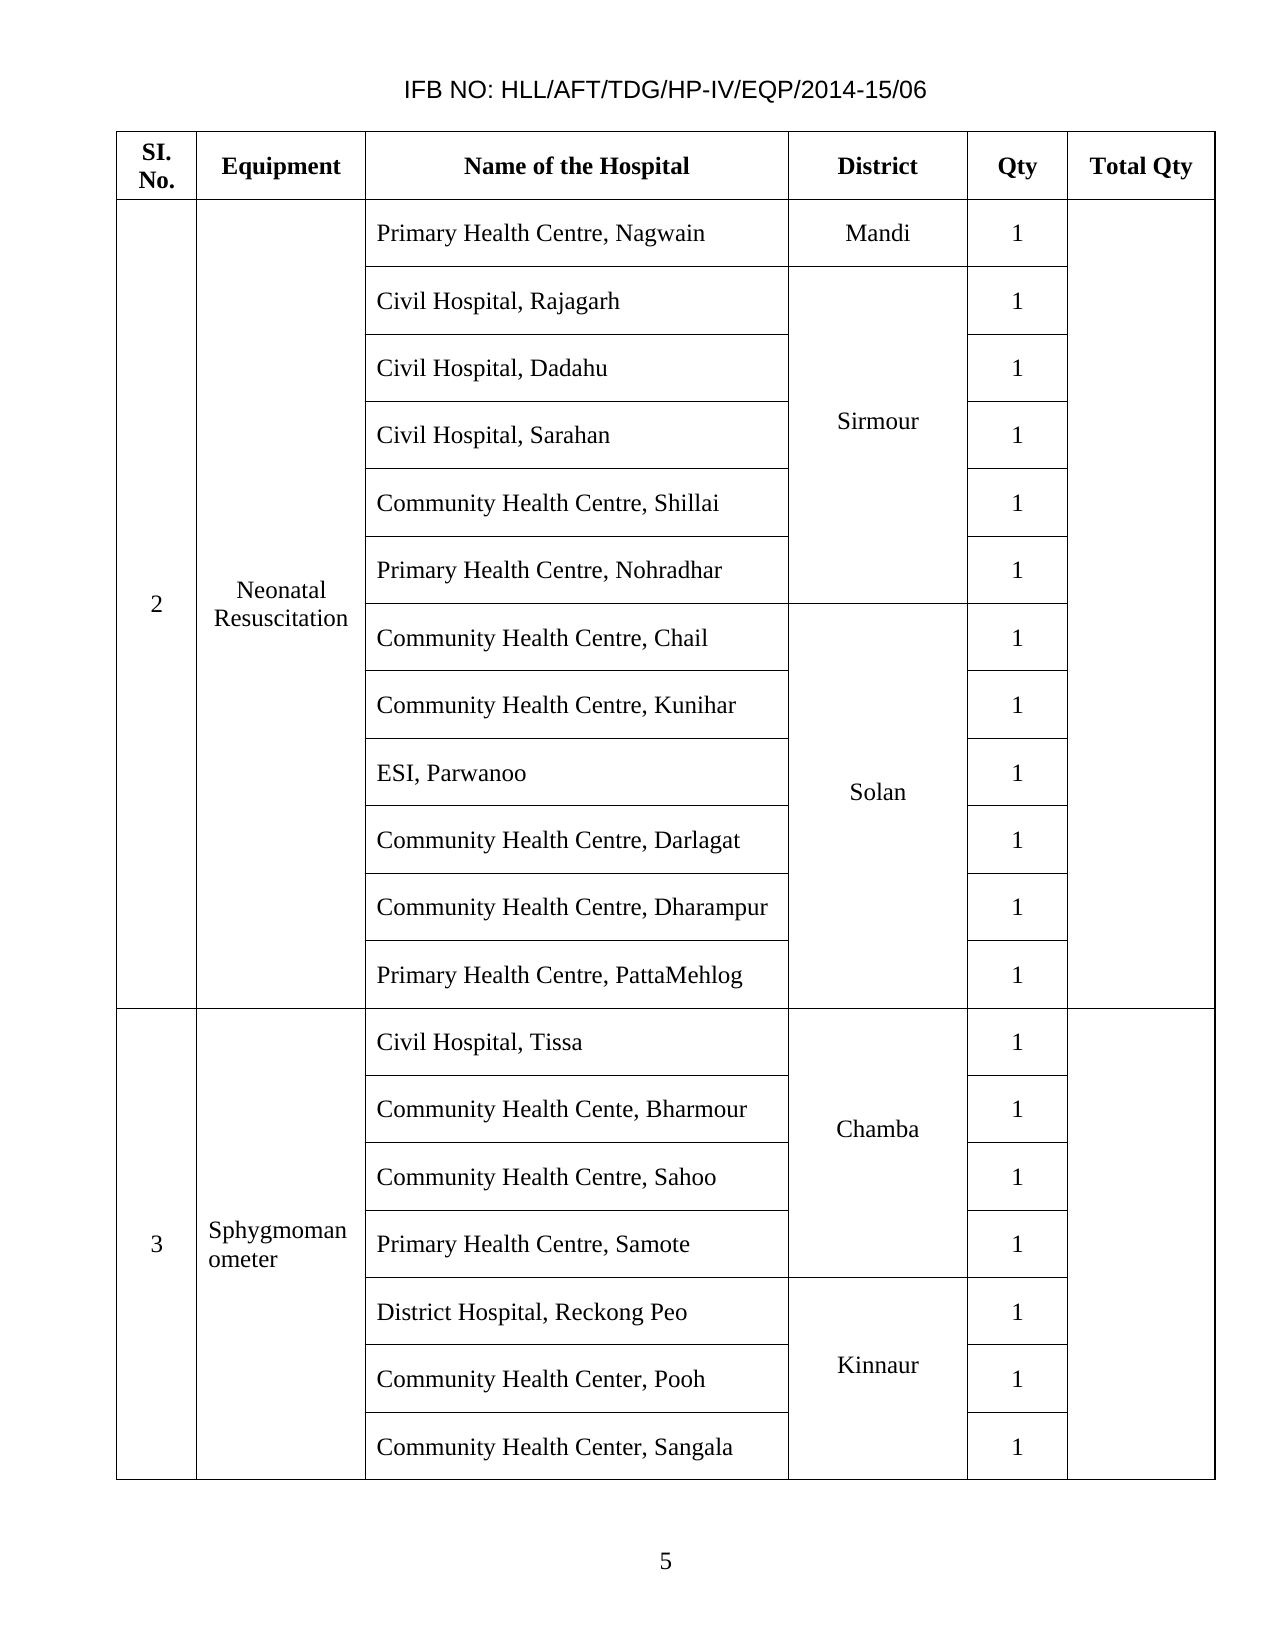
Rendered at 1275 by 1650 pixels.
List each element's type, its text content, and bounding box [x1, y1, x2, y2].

table_cell 1 [968, 1009, 1067, 1075]
table_cell Sirmour [789, 267, 967, 603]
table_cell 2 [117, 200, 196, 1007]
table_cell 1 [968, 1211, 1067, 1277]
table_cell Mandi [789, 200, 967, 266]
table_header Equipment [197, 132, 365, 199]
table_cell Primary Health Centre, PattaMehlog [366, 941, 788, 1007]
table_cell Community Health Centre, Shillai [366, 469, 788, 536]
table_cell [1068, 200, 1214, 1007]
table_cell Civil Hospital, Sarahan [366, 402, 788, 468]
table_cell Sphygmoman ometer [197, 1009, 365, 1479]
table_cell 3 [117, 1009, 196, 1479]
table_cell 1 [968, 402, 1067, 468]
table_cell [1068, 1009, 1214, 1479]
table_cell Community Health Centre, Dharampur [366, 874, 788, 940]
table_cell Primary Health Centre, Nohradhar [366, 537, 788, 603]
table_cell Community Health Center, Sangala [366, 1413, 788, 1479]
table_cell 1 [968, 604, 1067, 670]
table_cell Primary Health Centre, Samote [366, 1211, 788, 1277]
table_cell Chamba [789, 1009, 967, 1277]
table_cell Solan [789, 604, 967, 1007]
table_cell Civil Hospital, Rajagarh [366, 267, 788, 333]
table_cell 1 [968, 267, 1067, 333]
table_cell 1 [968, 671, 1067, 738]
table_header Qty [968, 132, 1067, 199]
table_cell 1 [968, 469, 1067, 536]
table_cell 1 [968, 1345, 1067, 1412]
table_cell Neonatal Resuscitation [197, 200, 365, 1007]
table_cell 1 [968, 335, 1067, 401]
table_header Name of the Hospital [366, 132, 788, 199]
table_cell 1 [968, 1143, 1067, 1209]
table_cell 1 [968, 806, 1067, 873]
table_cell 1 [968, 537, 1067, 603]
table_cell 1 [968, 1076, 1067, 1142]
table_cell Community Health Cente, Bharmour [366, 1076, 788, 1142]
table_header District [789, 132, 967, 199]
table_cell Civil Hospital, Tissa [366, 1009, 788, 1075]
table_header Total Qty [1068, 132, 1214, 199]
table_cell ESI, Parwanoo [366, 739, 788, 805]
table_cell 1 [968, 739, 1067, 805]
table_cell Primary Health Centre, Nagwain [366, 200, 788, 266]
table_header SI. No. [117, 132, 196, 199]
table_cell 1 [968, 941, 1067, 1007]
table_cell Community Health Centre, Chail [366, 604, 788, 670]
table_cell Community Health Centre, Sahoo [366, 1143, 788, 1209]
table_cell District Hospital, Reckong Peo [366, 1278, 788, 1344]
table_cell Kinnaur [789, 1278, 967, 1479]
table_cell Civil Hospital, Dadahu [366, 335, 788, 401]
table_cell 1 [968, 1278, 1067, 1344]
table_cell Community Health Centre, Kunihar [366, 671, 788, 738]
table_cell 1 [968, 874, 1067, 940]
table_cell Community Health Center, Pooh [366, 1345, 788, 1412]
table_cell 1 [968, 200, 1067, 266]
table_cell Community Health Centre, Darlagat [366, 806, 788, 873]
table_cell 1 [968, 1413, 1067, 1479]
